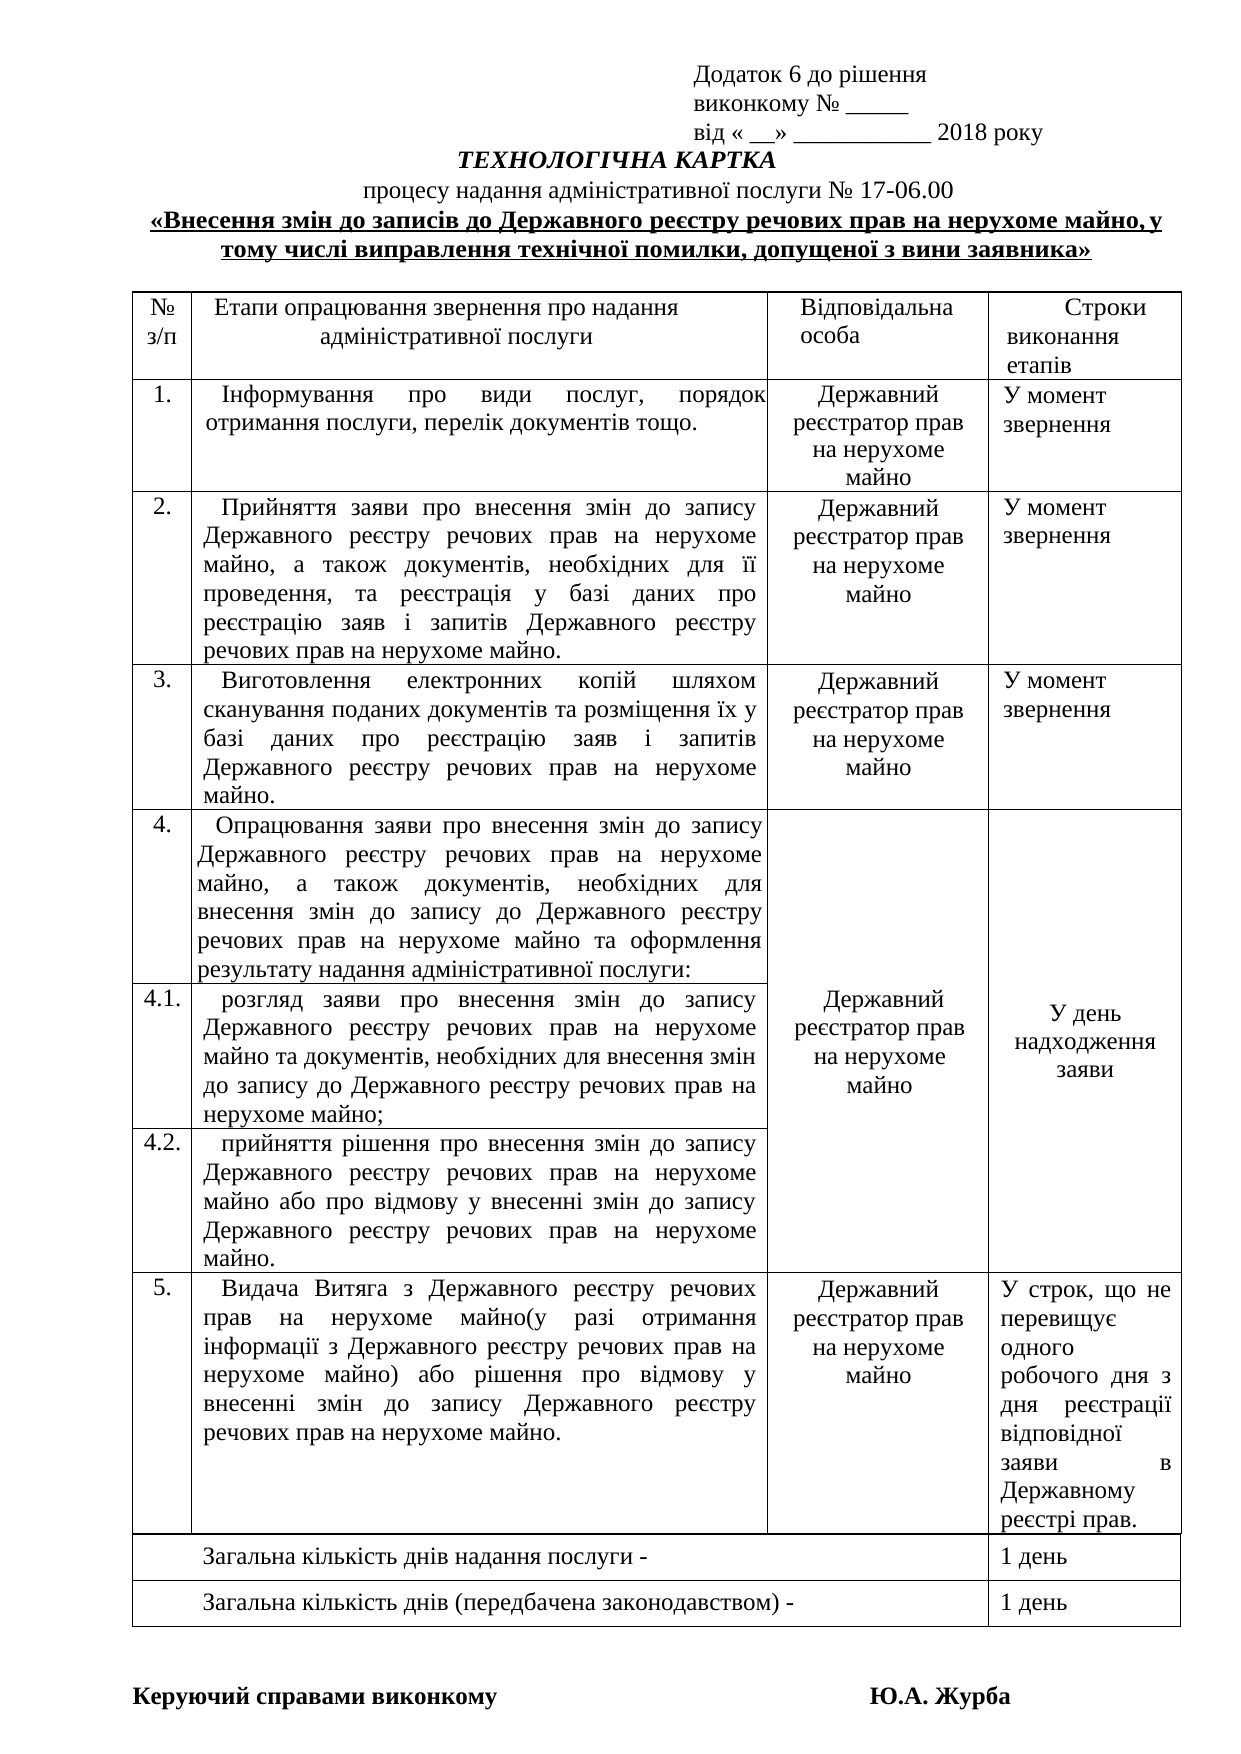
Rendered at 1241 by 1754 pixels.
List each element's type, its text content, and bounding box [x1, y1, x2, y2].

table_cell 4.2. [133, 1129, 191, 1272]
table_header № з/п [133, 293, 191, 379]
table_cell Видача Витяга з Державного реєстру речових прав на нерухоме майно(у разі отримання інформації з Державного реєстру речових прав на нерухоме майно) або рішення про відмову у внесенні змін до запису Державного реєстру речових прав на нерухоме майно. [192, 1273, 767, 1533]
table_cell 1. [133, 380, 191, 491]
table_cell У момент звернення [989, 492, 1181, 664]
table_cell 5. [133, 1273, 191, 1533]
text Додаток 6 до рішення [693, 59, 1194, 88]
table_cell Опрацювання заяви про внесення змін до запису Державного реєстру речових прав на нерухоме майно, а також документів, необхідних для внесення змін до запису до Державного реєстру речових прав на нерухоме майно та оформлення результату надання адміністративної послуги: [192, 810, 767, 983]
text від « __» ___________ 2018 року [693, 117, 1194, 145]
table_cell Державний реєстратор прав на нерухоме майно [768, 665, 988, 809]
table_cell Державний реєстратор прав на нерухоме майно [768, 810, 988, 1272]
table_cell У момент звернення [989, 380, 1181, 491]
table_header 1 день [989, 1535, 1180, 1580]
table_header Загальна кількість днів надання послуги - [133, 1535, 988, 1580]
table_cell 1 день [989, 1581, 1180, 1626]
text ТЕХНОЛОГІЧНА КАРТКА [457, 145, 1194, 174]
table_cell 3. [133, 665, 191, 809]
table_cell 2. [133, 492, 191, 664]
table_cell Державний реєстратор прав на нерухоме майно [768, 380, 988, 491]
table_header Строки виконання етапів [989, 293, 1181, 379]
table_cell 4. [133, 810, 191, 983]
table_cell прийняття рішення про внесення змін до запису Державного реєстру речових прав на нерухоме майно або про відмову у внесенні змін до запису Державного реєстру речових прав на нерухоме майно. [192, 1129, 767, 1272]
table_cell У день надходження заяви [989, 810, 1181, 1272]
table_header Відповідальна особа [768, 293, 988, 379]
table_cell 4.1. [133, 984, 191, 1127]
table_header Етапи опрацювання звернення про надання адміністративної послуги [192, 293, 767, 379]
text виконкому № _____ [693, 88, 1194, 117]
table_cell У строк, що не перевищує одного робочого дня з дня реєстрації відповідної заяви в Державному реєстрі прав. [989, 1273, 1181, 1533]
table_cell Державний реєстратор прав на нерухоме майно [768, 492, 988, 664]
table_cell У момент звернення [989, 665, 1181, 809]
table_cell розгляд заяви про внесення змін до запису Державного реєстру речових прав на нерухоме майно та документів, необхідних для внесення змін до запису до Державного реєстру речових прав на нерухоме майно; [192, 984, 767, 1127]
text процесу надання адміністративної послуги № 17-06.00 [363, 174, 1194, 205]
table_cell Державний реєстратор прав на нерухоме майно [768, 1273, 988, 1533]
table_cell Інформування про види послуг, порядок отримання послуги, перелік документів тощо. [192, 380, 767, 491]
table_cell Загальна кількість днів (передбачена законодавством) - [133, 1581, 988, 1626]
table_cell Прийняття заяви про внесення змін до запису Державного реєстру речових прав на нерухоме майно, а також документів, необхідних для її проведення, та реєстрація у базі даних про реєстрацію заяв і запитів Державного реєстру речових прав на нерухоме майно. [192, 492, 767, 664]
table_cell Виготовлення електронних копій шляхом сканування поданих документів та розміщення їх у базі даних про реєстрацію заяв і запитів Державного реєстру речових прав на нерухоме майно. [192, 665, 767, 809]
text Керуючий справами виконкому Ю.А. Журба [58, 1681, 1214, 1710]
text «Внесення змін до записів до Державного реєстру речових прав на нерухоме майно, у тому числі виправлення технічної помилки, допущеної з вини заявника» [132, 205, 1180, 263]
